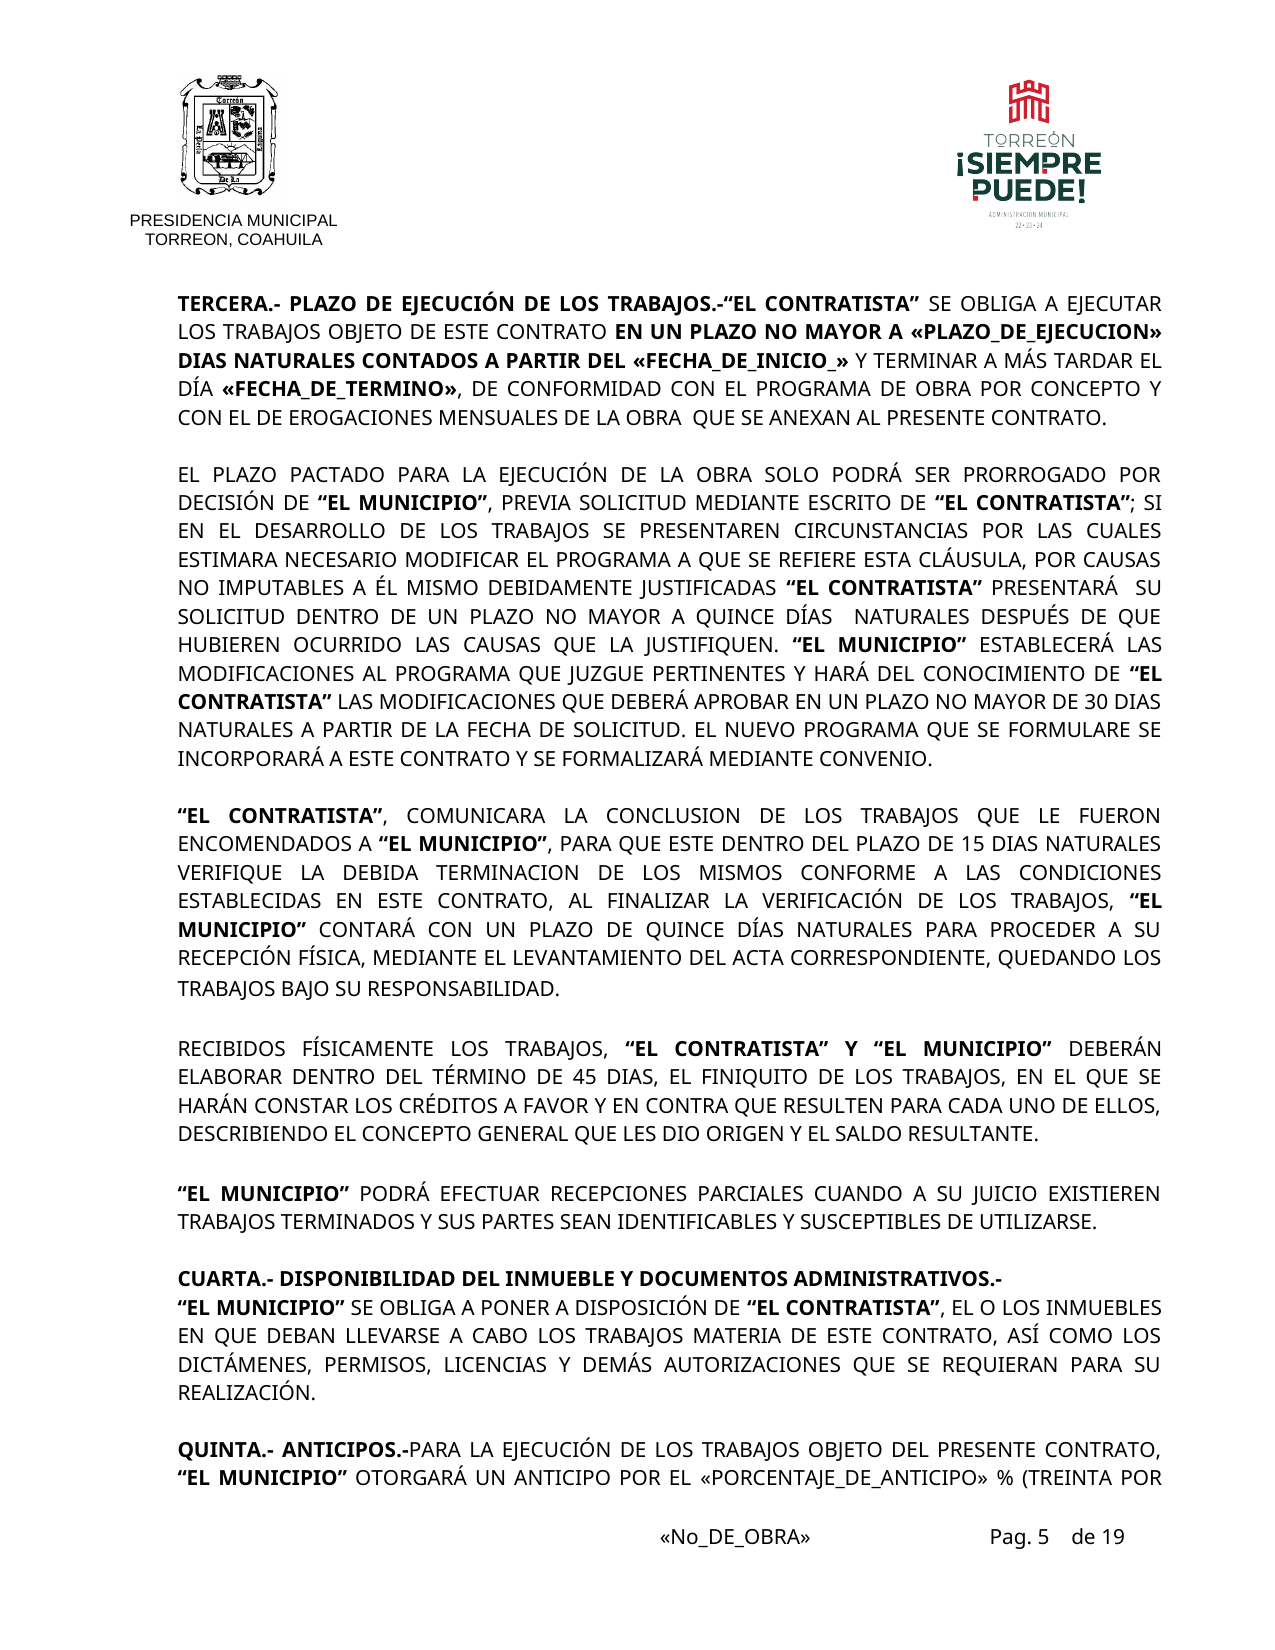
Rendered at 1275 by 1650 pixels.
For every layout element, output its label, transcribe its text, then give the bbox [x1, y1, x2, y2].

text “EL MUNICIPIO” SE OBLIGA A PONER A DISPOSICIÓN DE “EL CONTRATISTA”, EL O LOS INMUEBLES EN QUE DEBAN LLEVARSE A CABO LOS TRABAJOS MATERIA DE ESTE CONTRATO, ASÍ COMO LOS DICTÁMENES, PERMISOS, LICENCIAS Y DEMÁS AUTORIZACIONES QUE SE REQUIERAN PARA SU REALIZACIÓN. [177, 1293, 1162, 1407]
text “EL CONTRATISTA”, COMUNICARA LA CONCLUSION DE LOS TRABAJOS QUE LE FUERON ENCOMENDADOS A “EL MUNICIPIO”, PARA QUE ESTE DENTRO DEL PLAZO DE 15 DIAS NATURALES VERIFIQUE LA DEBIDA TERMINACION DE LOS MISMOS CONFORME A LAS CONDICIONES ESTABLECIDAS EN ESTE CONTRATO, AL FINALIZAR LA VERIFICACIÓN DE LOS TRABAJOS, “EL MUNICIPIO” CONTARÁ CON UN PLAZO DE QUINCE DÍAS NATURALES PARA PROCEDER A SU RECEPCIÓN FÍSICA, MEDIANTE EL LEVANTAMIENTO DEL ACTA CORRESPONDIENTE, QUEDANDO LOS TRABAJOS BAJO SU RESPONSABILIDAD. [177, 801, 1162, 1003]
text RECIBIDOS FÍSICAMENTE LOS TRABAJOS, “EL CONTRATISTA” Y “EL MUNICIPIO” DEBERÁN ELABORAR DENTRO DEL TÉRMINO DE 45 DIAS, EL FINIQUITO DE LOS TRABAJOS, EN EL QUE SE HARÁN CONSTAR LOS CRÉDITOS A FAVOR Y EN CONTRA QUE RESULTEN PARA CADA UNO DE ELLOS, DESCRIBIENDO EL CONCEPTO GENERAL QUE LES DIO ORIGEN Y EL SALDO RESULTANTE. [177, 1034, 1162, 1148]
picture [917, 36, 1141, 272]
text CUARTA.- DISPONIBILIDAD DEL INMUEBLE Y DOCUMENTOS ADMINISTRATIVOS.- [177, 1264, 1162, 1293]
text EL PLAZO PACTADO PARA PODRÁ SER PRORROGADO POR DECISIÓN DE “EL MUNICIPIO”, PREVIA SOLICITUD MEDIANTE ESCRITO DE “EL CONTRATISTA”; SI EN EL DESARROLLO DE LOS TRABAJOS SE PRESENTAREN CIRCUNSTANCIAS POR LAS CUALES ESTIMARA NECESARIO MODIFICAR EL PROGRAMA A QUE SE REFIERE ESTA CLÁUSULA, POR CAUSAS NO IMPUTABLES A ÉL MISMO DEBIDAMENTE JUSTIFICADAS “EL CONTRATISTA” PRESENTARÁ SU SOLICITUD DENTRO DE UN PLAZO NO MAYOR A QUINCE DÍAS NATURALES DESPUÉS DE QUE HUBIEREN OCURRIDO LAS CAUSAS QUE LA JUSTIFIQUEN. “EL MUNICIPIO” ESTABLECERÁ LAS MODIFICACIONES AL PROGRAMA QUE JUZGUE PERTINENTES Y HARÁ DEL CONOCIMIENTO DE “EL CONTRATISTA” LAS MODIFICACIONES QUE DEBERÁ APROBAR EN UN PLAZO NO MAYOR DE 30 DIAS NATURALES A PARTIR DE LA FECHA DE SOLICITUD. EL NUEVO PROGRAMA QUE SE FORMULARE SE INCORPORARÁ A ESTE CONTRATO Y SE FORMALIZARÁ MEDIANTE CONVENIO. [177, 460, 1162, 772]
picture [177, 75, 287, 204]
text “EL MUNICIPIO” PODRÁ EFECTUAR RECEPCIONES PARCIALES CUANDO A SU JUICIO EXISTIEREN TRABAJOS TERMINADOS Y SUS PARTES SEAN IDENTIFICABLES Y SUSCEPTIBLES DE UTILIZARSE. [177, 1179, 1162, 1236]
text TERCERA.- PLAZO DE EJECUCIÓN DE LOS TRABAJOS.-“EL CONTRATISTA” SE OBLIGA A EJECUTAR LOS TRABAJOS OBJETO DE ESTE CONTRATO EN UN PLAZO NO MAYOR A «PLAZO_DE_EJECUCION» DIAS NATURALES CONTADOS A PARTIR DEL «FECHA_DE_INICIO_» Y TERMINAR A MÁS TARDAR EL DÍA «FECHA_DE_TERMINO», DE CONFORMIDAD CON EL PROGRAMA DE OBRA POR CONCEPTO Y CON EL DE EROGACIONES MENSUALES DE LA OBRA QUE SE ANEXAN AL PRESENTE CONTRATO. [177, 289, 1162, 431]
